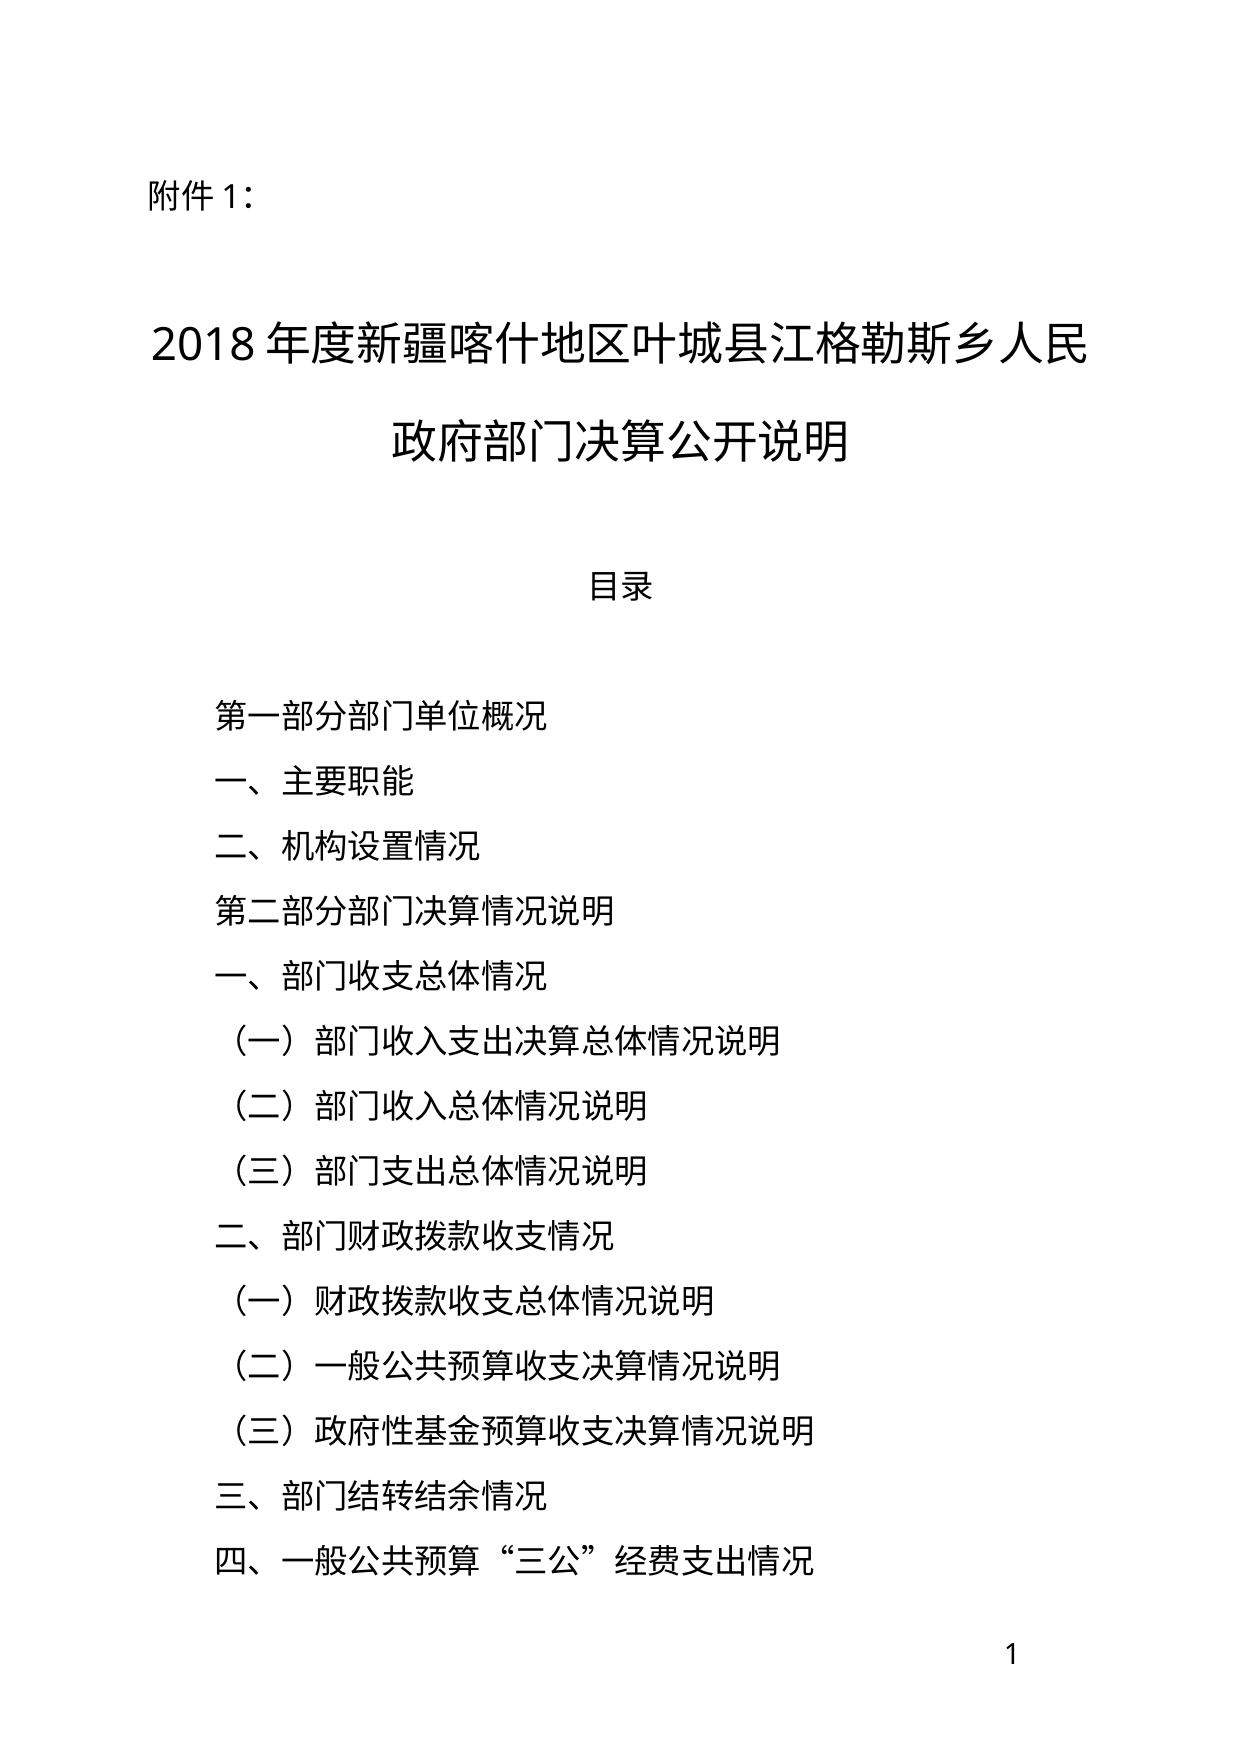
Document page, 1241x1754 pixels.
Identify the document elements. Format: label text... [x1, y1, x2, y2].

text 目录 [148, 552, 1092, 617]
text 2018年度新疆喀什地区叶城县江格勒斯乡人民政府部门决算公开说明 [148, 292, 1092, 487]
text （三）政府性基金预算收支决算情况说明 [148, 1397, 1092, 1462]
text （二）一般公共预算收支决算情况说明 [148, 1332, 1092, 1397]
text 二、部门财政拨款收支情况 [148, 1202, 1092, 1267]
text （三）部门支出总体情况说明 [148, 1137, 1092, 1202]
text （一）财政拨款收支总体情况说明 [148, 1267, 1092, 1332]
text 第一部分部门单位概况 [148, 682, 1092, 747]
text 附件1： [148, 162, 1092, 227]
text 第二部分部门决算情况说明 [148, 877, 1092, 942]
text （二）部门收入总体情况说明 [148, 1072, 1092, 1137]
text 四、一般公共预算“三公”经费支出情况 [148, 1527, 1092, 1592]
text 二、机构设置情况 [148, 812, 1092, 877]
text （一）部门收入支出决算总体情况说明 [148, 1007, 1092, 1072]
text 一、部门收支总体情况 [148, 942, 1092, 1007]
text 一、主要职能 [148, 747, 1092, 812]
text 三、部门结转结余情况 [148, 1462, 1092, 1527]
